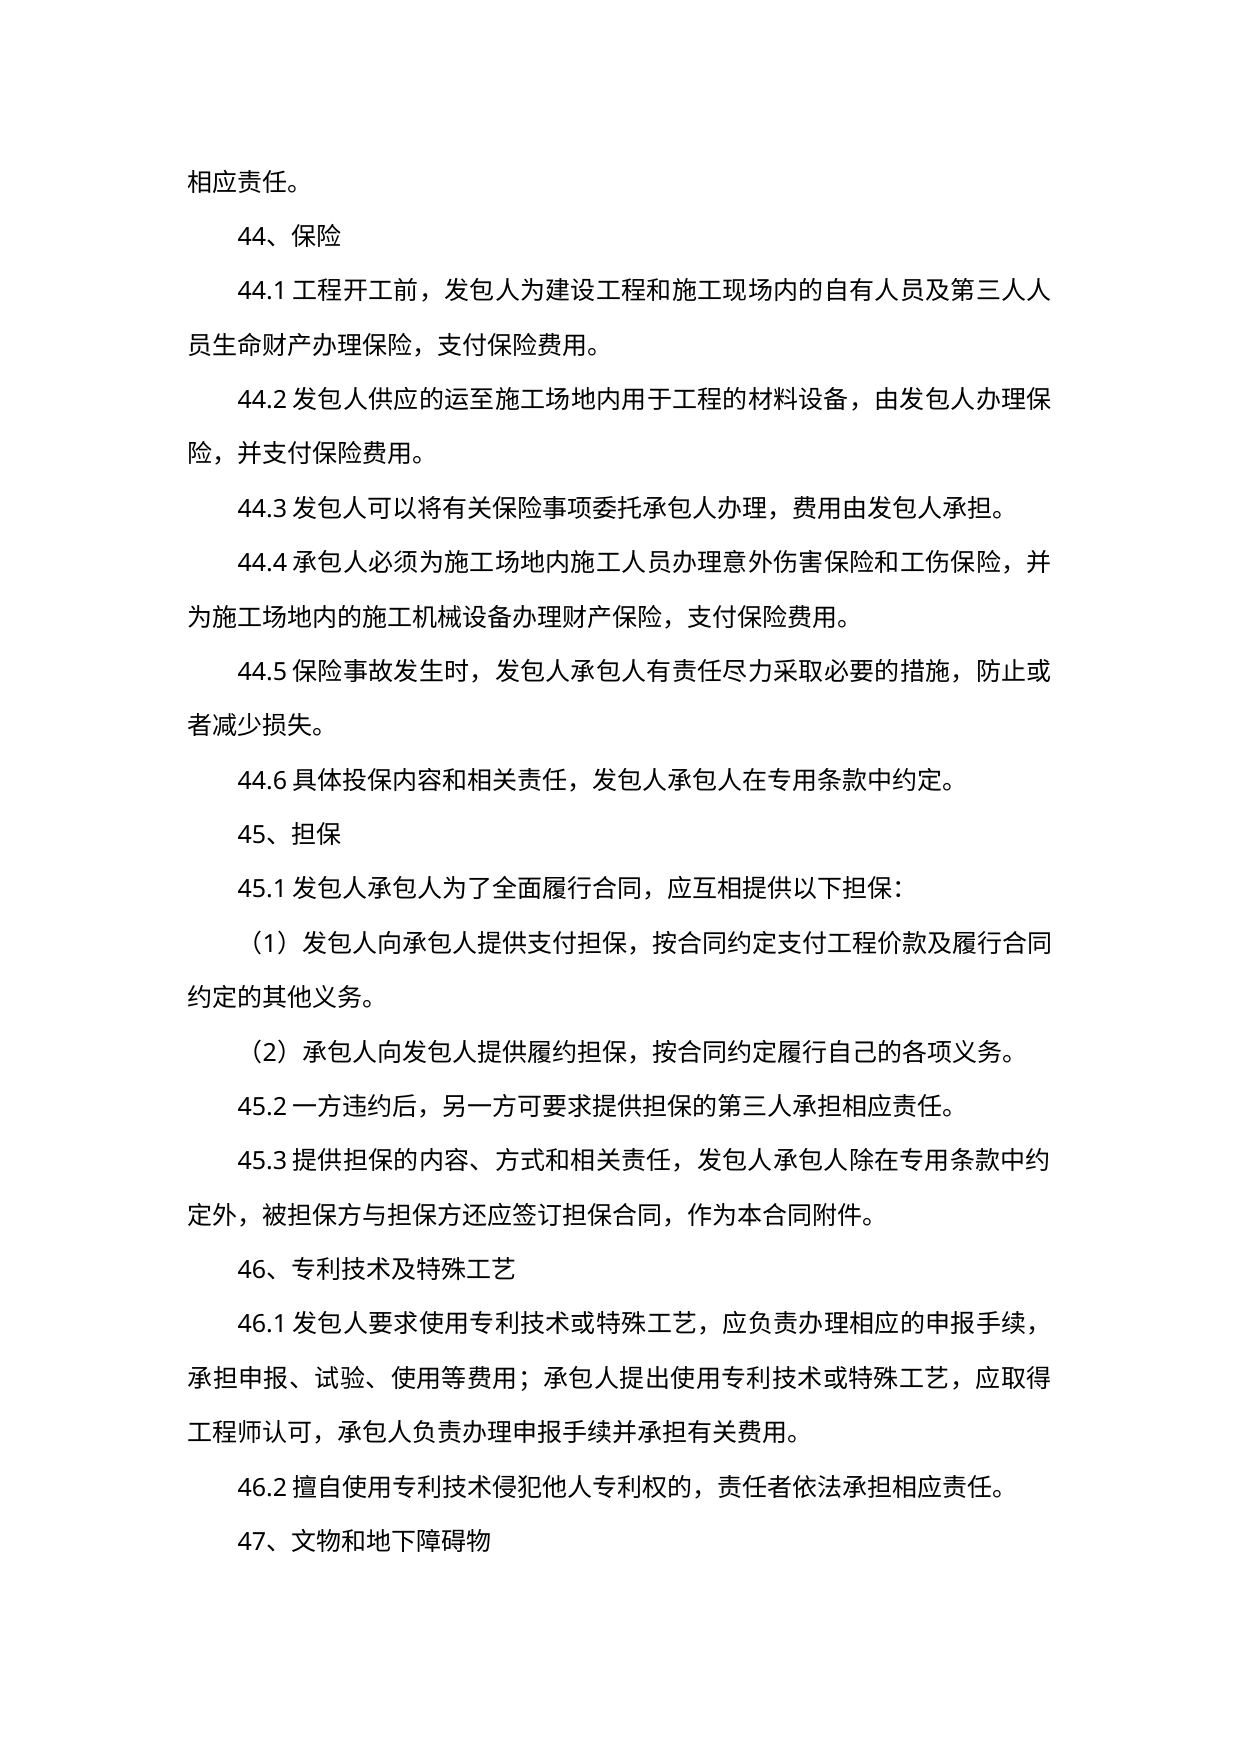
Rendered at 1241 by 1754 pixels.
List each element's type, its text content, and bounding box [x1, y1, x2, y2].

text 44.5保险事故发生时，发包人承包人有责任尽力采取必要的措施，防止或者减少损失。 [187, 651, 1053, 742]
text 44.3发包人可以将有关保险事项委托承包人办理，费用由发包人承担。 [187, 488, 1053, 524]
text 44.1工程开工前，发包人为建设工程和施工现场内的自有人员及第三人人员生命财产办理保险，支付保险费用。 [187, 271, 1053, 361]
text 44.2发包人供应的运至施工场地内用于工程的材料设备，由发包人办理保险，并支付保险费用。 [187, 379, 1053, 470]
text 44.6具体投保内容和相关责任，发包人承包人在专用条款中约定。 [187, 760, 1053, 796]
text 46、专利技术及特殊工艺 [187, 1249, 1053, 1286]
text 45.1发包人承包人为了全面履行合同，应互相提供以下担保： [187, 869, 1053, 905]
text 44、保险 [187, 216, 1053, 253]
text 47、文物和地下障碍物 [187, 1521, 1053, 1558]
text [187, 162, 1053, 198]
text （2）承包人向发包人提供履约担保，按合同约定履行自己的各项义务。 [187, 1032, 1053, 1068]
text 45.3提供担保的内容、方式和相关责任，发包人承包人除在专用条款中约定外，被担保方与担保方还应签订担保合同，作为本合同附件。 [187, 1141, 1053, 1231]
text 46.1发包人要求使用专利技术或特殊工艺，应负责办理相应的申报手续，承担申报、试验、使用等费用；承包人提出使用专利技术或特殊工艺，应取得工程师认可，承包人负责办理申报手续并承担有关费用。 [187, 1304, 1053, 1449]
text 44.4承包人必须为施工场地内施工人员办理意外伤害保险和工伤保险，并为施工场地内的施工机械设备办理财产保险，支付保险费用。 [187, 543, 1053, 633]
text （1）发包人向承包人提供支付担保，按合同约定支付工程价款及履行合同约定的其他义务。 [187, 923, 1053, 1014]
text 45.2一方违约后，另一方可要求提供担保的第三人承担相应责任。 [187, 1086, 1053, 1123]
text 45、担保 [187, 814, 1053, 851]
text 46.2擅自使用专利技术侵犯他人专利权的，责任者依法承担相应责任。 [187, 1467, 1053, 1503]
